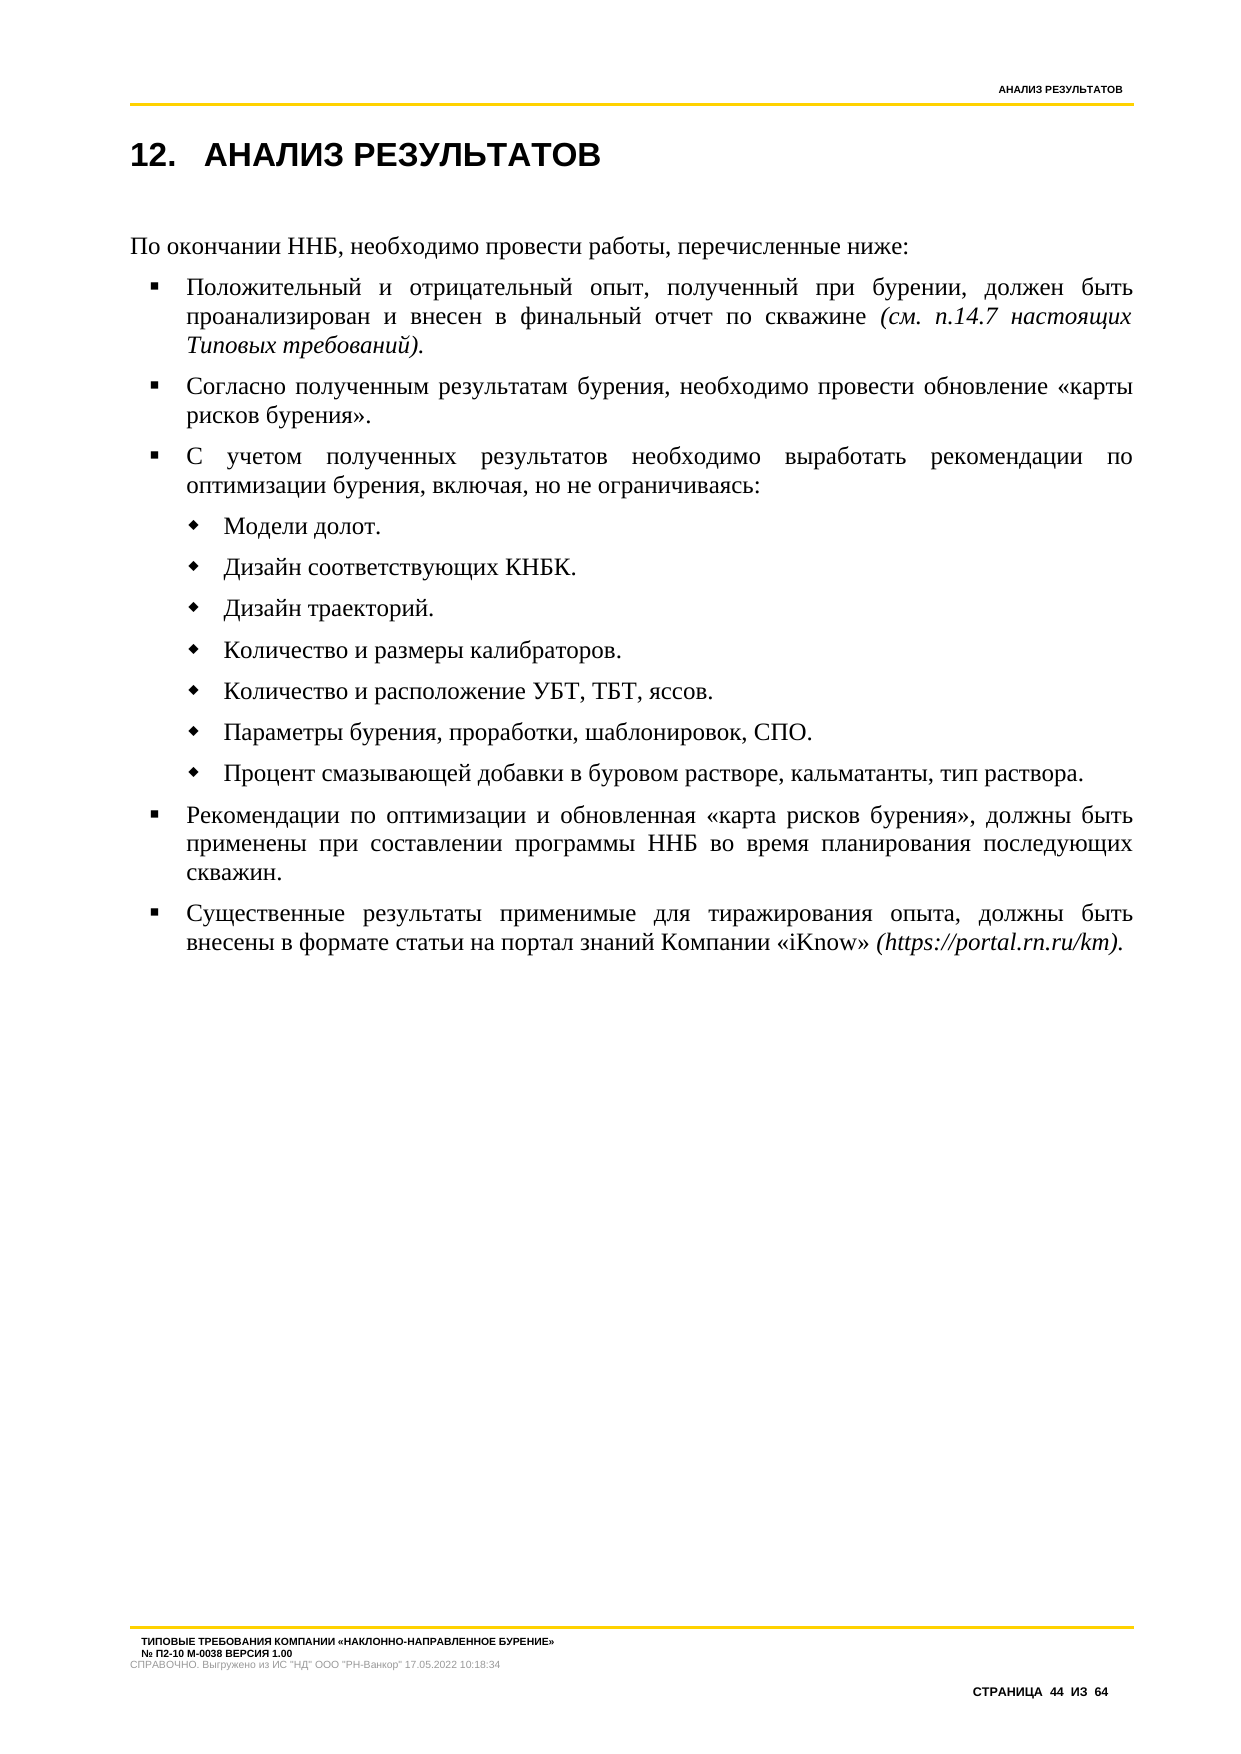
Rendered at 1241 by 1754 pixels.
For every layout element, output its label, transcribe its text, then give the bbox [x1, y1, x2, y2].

list Положительный и отрицательный опыт, полученный при бурении, должен быть проанализирован и внесен в финальный отчет по скважине (см. п.14.7 настоящих Типовых требований). [149, 272, 1134, 358]
list Дизайн траекторий. [186, 593, 1134, 622]
list Дизайн соответствующих КНБК. [186, 552, 1134, 581]
text По окончании ННБ, необходимо провести работы, перечисленные ниже: [130, 231, 1134, 260]
list С учетом полученных результатов необходимо выработать рекомендации по оптимизации бурения, включая, но не ограничиваясь: [149, 441, 1134, 498]
list Процент смазывающей добавки в буровом растворе, кальматанты, тип раствора. [186, 758, 1134, 787]
list Количество и расположение УБТ, ТБТ, яссов. [186, 676, 1134, 705]
list Количество и размеры калибраторов. [186, 635, 1134, 663]
list Согласно полученным результатам бурения, необходимо провести обновление «карты рисков бурения». [149, 371, 1134, 428]
list Параметры бурения, проработки, шаблонировок, СПО. [186, 717, 1134, 746]
list АНАЛИЗ РЕЗУЛЬТАТОВ [130, 135, 1134, 173]
list Рекомендации по оптимизации и обновленная «карта рисков бурения», должны быть применены при составлении программы ННБ во время планирования последующих скважин. [149, 800, 1134, 886]
list Существенные результаты применимые для тиражирования опыта, должны быть внесены в формате статьи на портал знаний Компании «iKnow» (https://portal.rn.ru/km). [149, 898, 1134, 956]
list Модели долот. [186, 511, 1134, 540]
